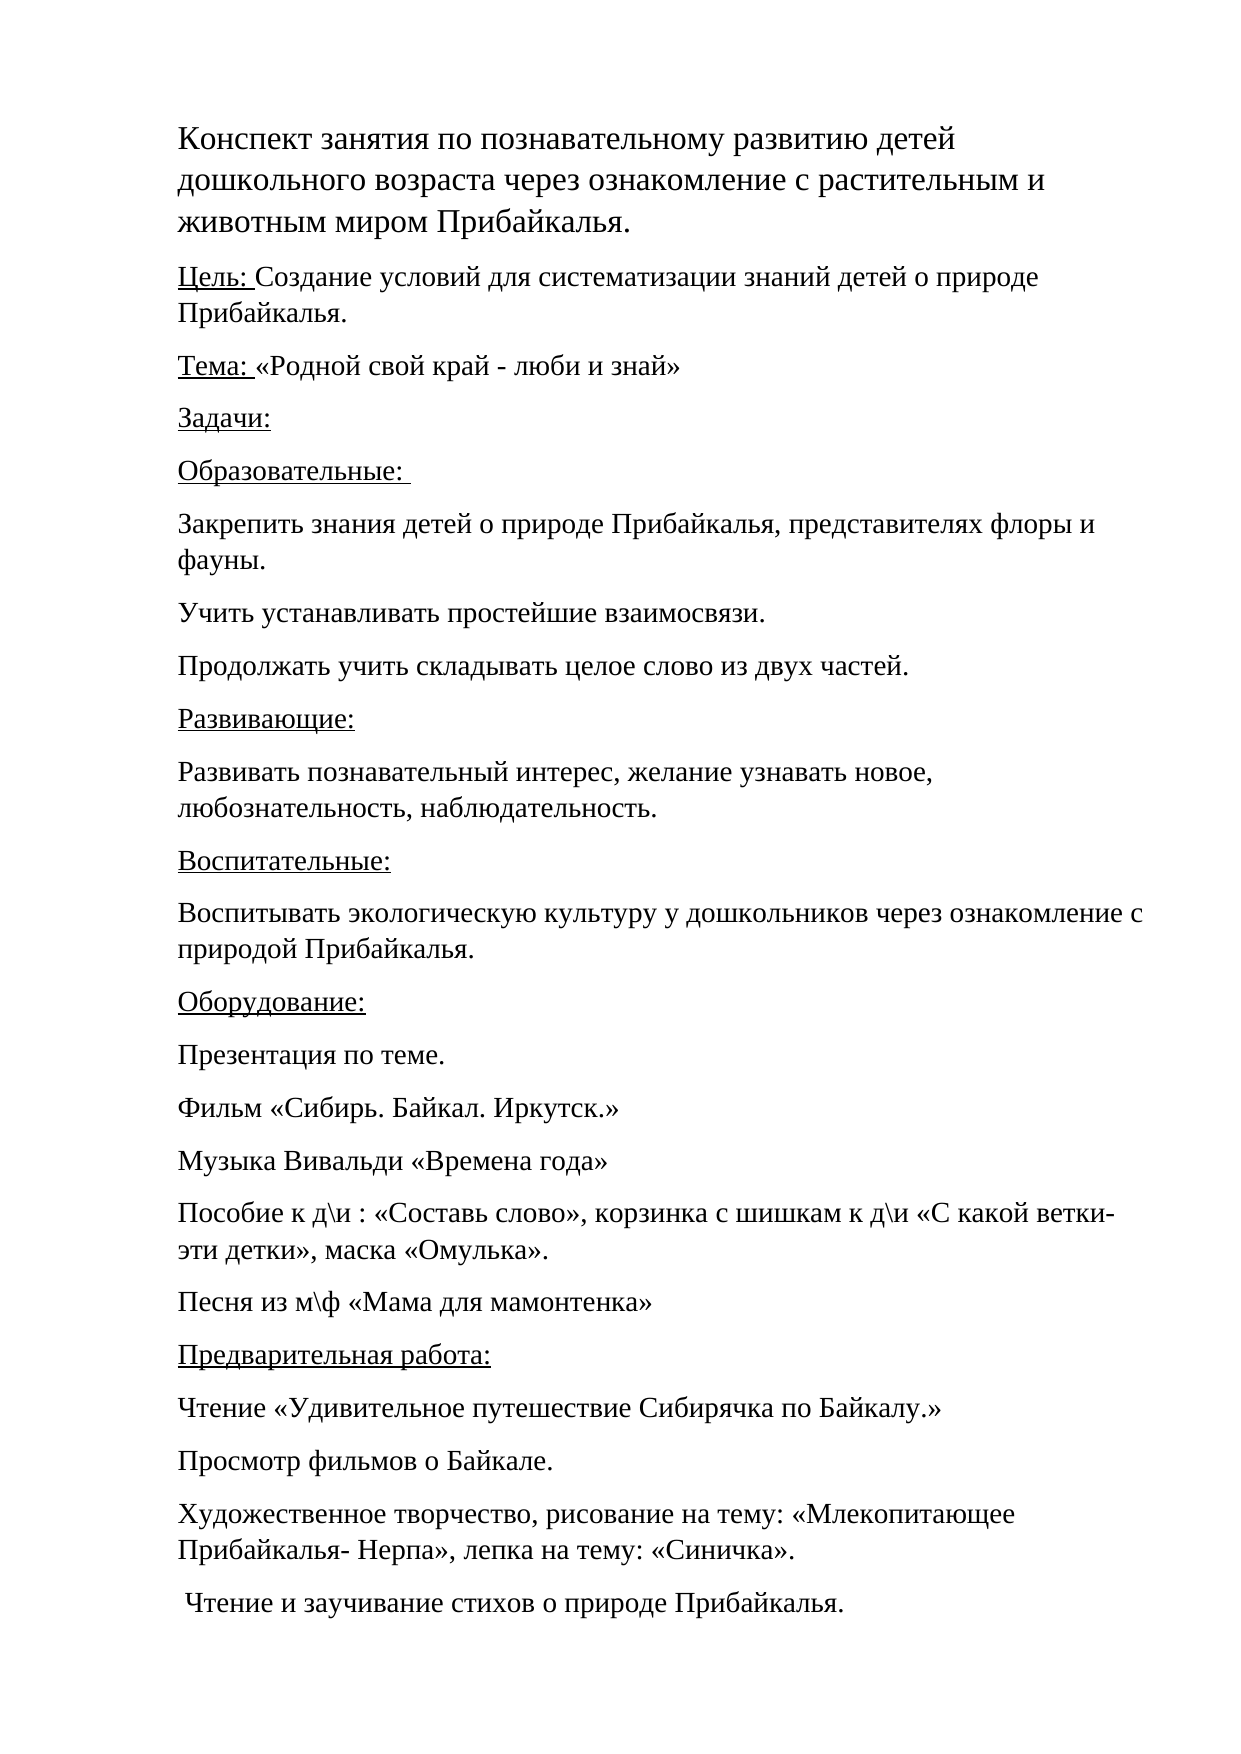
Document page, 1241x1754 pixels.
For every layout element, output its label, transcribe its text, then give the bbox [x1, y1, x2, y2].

text Художественное творчество, рисование на тему: «Млекопитающее Прибайкалья- Нерпа», лепка на тему: «Синичка». [177, 1496, 1152, 1566]
text Предварительная работа: [177, 1337, 1152, 1371]
text Презентация по теме. [177, 1037, 1152, 1071]
text Тема: «Родной свой край - люби и знай» [177, 348, 1152, 381]
text Оборудование: [177, 984, 1152, 1018]
text Просмотр фильмов о Байкале. [177, 1443, 1152, 1477]
text Чтение «Удивительное путешествие Сибирячка по Байкалу.» [177, 1390, 1152, 1424]
text Цель: Создание условий для систематизации знаний детей о природе Прибайкалья. [177, 259, 1152, 328]
text Конспект занятия по познавательному развитию детей дошкольного возраста через ознакомление с растительным и животным миром Прибайкалья. [177, 118, 1152, 239]
text Задачи: [177, 401, 1152, 434]
text Образовательные: [177, 453, 1152, 487]
text Воспитательные: [177, 843, 1152, 876]
text Закрепить знания детей о природе Прибайкалья, представителях флоры и фауны. [177, 506, 1152, 576]
text Учить устанавливать простейшие взаимосвязи. [177, 595, 1152, 629]
text Музыка Вивальди «Времена года» [177, 1143, 1152, 1176]
text Продолжать учить складывать целое слово из двух частей. [177, 648, 1152, 682]
text Развивать познавательный интерес, желание узнавать новое, любознательность, наблюдательность. [177, 754, 1152, 823]
text Воспитывать экологическую культуру у дошкольников через ознакомление с природой Прибайкалья. [177, 895, 1152, 965]
text Пособие к д\и : «Составь слово», корзинка с шишкам к д\и «С какой ветки- эти детки», маска «Омулька». [177, 1196, 1152, 1265]
text Развивающие: [177, 701, 1152, 734]
text Фильм «Сибирь. Байкал. Иркутск.» [177, 1090, 1152, 1123]
text Чтение и заучивание стихов о природе Прибайкалья. [177, 1585, 1152, 1618]
text Песня из м\ф «Мама для мамонтенка» [177, 1284, 1152, 1318]
